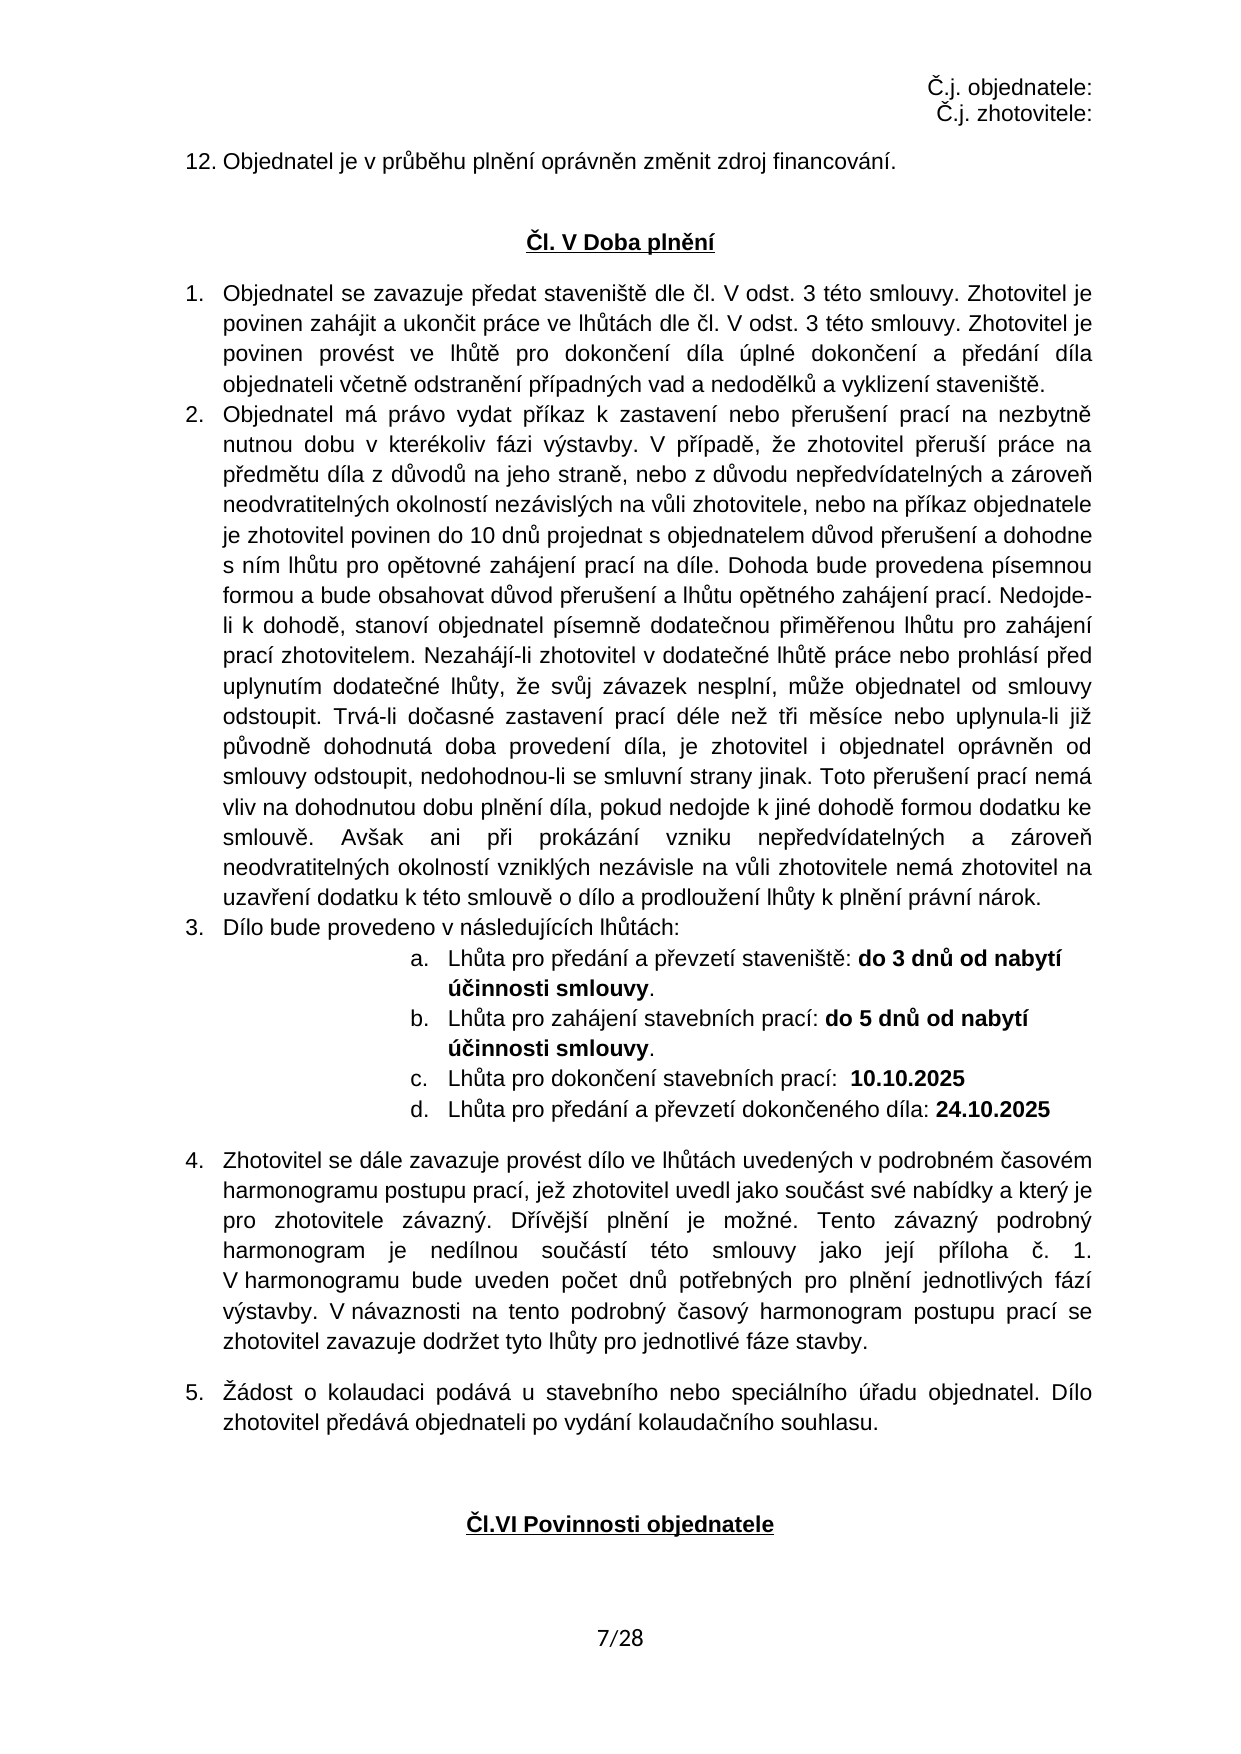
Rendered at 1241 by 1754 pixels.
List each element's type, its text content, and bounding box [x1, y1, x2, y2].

text Čl.VI Povinnosti objednatele [148, 1511, 1093, 1537]
list Zhotovitel se dále zavazuje provést dílo ve lhůtách uvedených v podrobném časovém harmonogramu postupu prací, jež zhotovitel uvedl jako součást své nabídky a který je pro zhotovitele závazný. Dřívější plnění je možné. Tento závazný podrobný harmonogram je nedílnou součástí této smlouvy jako její příloha č. 1. V harmonogramu bude uveden počet dnů potřebných pro plnění jednotlivých fází výstavby. V návaznosti na tento podrobný časový harmonogram postupu prací se zhotovitel zavazuje dodržet tyto lhůty pro jednotlivé fáze stavby. [185, 1147, 1093, 1354]
text Čl. V Doba plnění [148, 229, 1093, 255]
list Objednatel se zavazuje předat staveniště dle čl. V odst. 3 této smlouvy. Zhotovitel je povinen zahájit a ukončit práce ve lhůtách dle čl. V odst. 3 této smlouvy. Zhotovitel je povinen provést ve lhůtě pro dokončení díla úplné dokončení a předání díla objednateli včetně odstranění případných vad a nedodělků a vyklizení staveniště. [185, 280, 1093, 397]
list Lhůta pro dokončení stavebních prací: 10.10.2025 [410, 1065, 1093, 1092]
list Objednatel má právo vydat příkaz k zastavení nebo přerušení prací na nezbytně nutnou dobu v kterékoliv fázi výstavby. V případě, že zhotovitel přeruší práce na předmětu díla z důvodů na jeho straně, nebo z důvodu nepředvídatelných a zároveň neodvratitelných okolností nezávislých na vůli zhotovitele, nebo na příkaz objednatele je zhotovitel povinen do 10 dnů projednat s objednatelem důvod přerušení a dohodne s ním lhůtu pro opětovné zahájení prací na díle. Dohoda bude provedena písemnou formou a bude obsahovat důvod přerušení a lhůtu opětného zahájení prací. Nedojde-li k dohodě, stanoví objednatel písemně dodatečnou přiměřenou lhůtu pro zahájení prací zhotovitelem. Nezahájí-li zhotovitel v dodatečné lhůtě práce nebo prohlásí před uplynutím dodatečné lhůty, že svůj závazek nesplní, může objednatel od smlouvy odstoupit. Trvá-li dočasné zastavení prací déle než tři měsíce nebo uplynula-li již původně dohodnutá doba provedení díla, je zhotovitel i objednatel oprávněn od smlouvy odstoupit, nedohodnou-li se smluvní strany jinak. Toto přerušení prací nemá vliv na dohodnutou dobu plnění díla, pokud nedojde k jiné dohodě formou dodatku ke smlouvě. Avšak ani při prokázání vzniku nepředvídatelných a zároveň neodvratitelných okolností vzniklých nezávisle na vůli zhotovitele nemá zhotovitel na uzavření dodatku k této smlouvě o dílo a prodloužení lhůty k plnění právní nárok. [185, 401, 1093, 910]
list Lhůta pro předání a převzetí dokončeného díla: 24.10.2025 [410, 1096, 1093, 1122]
list Objednatel je v průběhu plnění oprávněn změnit zdroj financování. [185, 148, 1093, 174]
list Lhůta pro zahájení stavebních prací: do 5 dnů od nabytí účinnosti smlouvy. [410, 1005, 1093, 1061]
list Dílo bude provedeno v následujících lhůtách: [185, 914, 1093, 941]
list Lhůta pro předání a převzetí staveniště: do 3 dnů od nabytí účinnosti smlouvy. [410, 944, 1093, 1001]
list Žádost o kolaudaci podává u stavebního nebo speciálního úřadu objednatel. Dílo zhotovitel předává objednateli po vydání kolaudačního souhlasu. [185, 1379, 1093, 1435]
